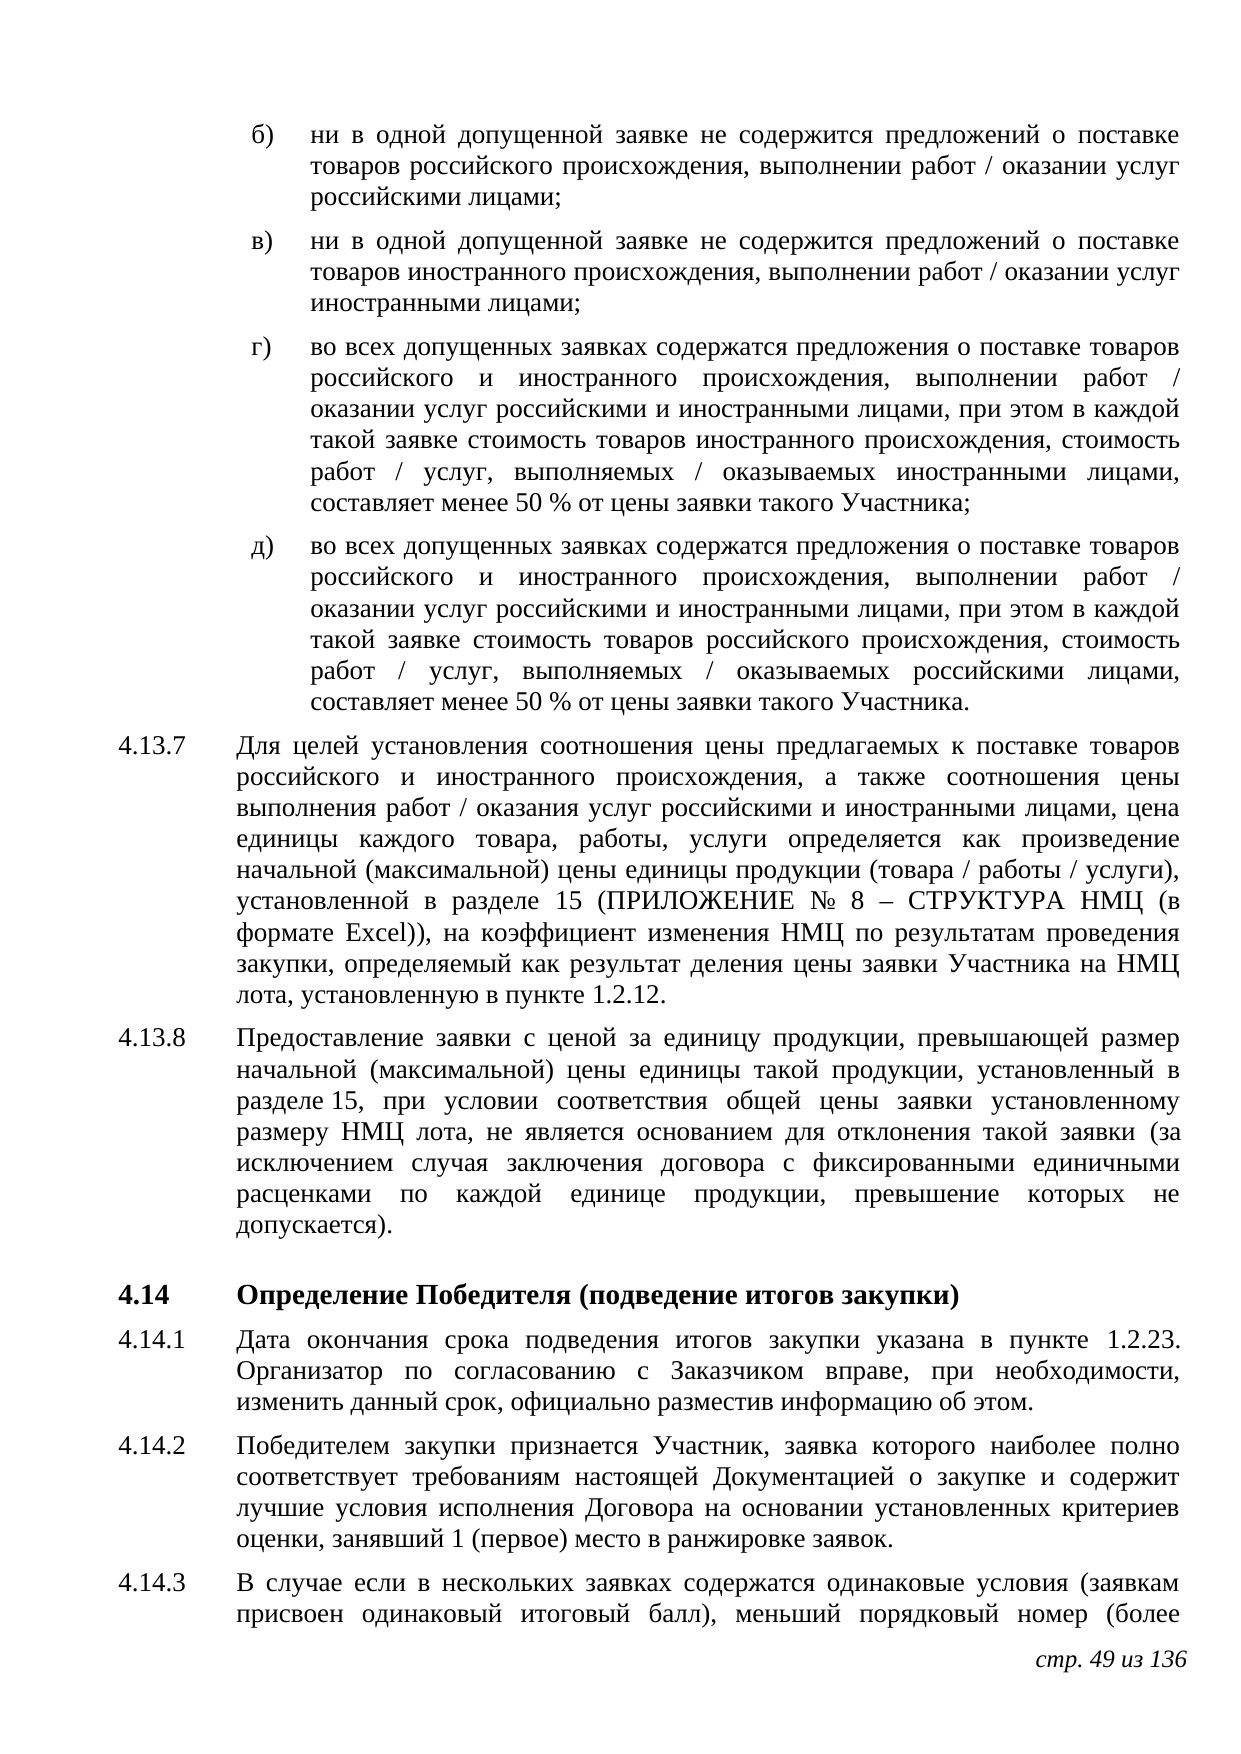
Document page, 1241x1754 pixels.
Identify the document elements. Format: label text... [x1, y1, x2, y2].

text во всех допущенных заявках содержатся предложения о поставке товаров российского и иностранного происхождения, выполнении работ / оказании услуг российскими и иностранными лицами, при этом в каждой такой заявке стоимость товаров иностранного происхождения, стоимость работ / услуг, выполняемых / оказываемых иностранными лицами, составляет менее 50 % от цены заявки такого Участника; [251, 330, 1181, 517]
text Для целей установления соотношения цены предлагаемых к поставке товаров российского и иностранного происхождения, а также соотношения цены выполнения работ / оказания услуг российскими и иностранными лицами, цена единицы каждого товара, работы, услуги определяется как произведение начальной (максимальной) цены единицы продукции (товара / работы / услуги), установленной в разделе 15 (ПРИЛОЖЕНИЕ № 8 – СТРУКТУРА НМЦ (в формате Excel)), на коэффициент изменения НМЦ по результатам проведения закупки, определяемый как результат деления цены заявки Участника на НМЦ лота, установленную в пункте 1.2.12. [118, 729, 1181, 1009]
text Победителем закупки признается Участник, заявка которого наиболее полно соответствует требованиям настоящей Документацией о закупке и содержит лучшие условия исполнения Договора на основании установленных критериев оценки, занявший 1 (первое) место в ранжировке заявок. [118, 1429, 1181, 1554]
text Предоставление заявки с ценой за единицу продукции, превышающей размер начальной (максимальной) цены единицы такой продукции, установленный в разделе 15, при условии соответствия общей цены заявки установленному размеру НМЦ лота, не является основанием для отклонения такой заявки (за исключением случая заключения договора с фиксированными единичными расценками по каждой единице продукции, превышение которых не допускается). [118, 1022, 1181, 1239]
text ни в одной допущенной заявке не содержится предложений о поставке товаров российского происхождения, выполнении работ / оказании услуг российскими лицами; [251, 118, 1181, 212]
subtitle Определение Победителя (подведение итогов закупки) [118, 1277, 1181, 1311]
text ни в одной допущенной заявке не содержится предложений о поставке товаров иностранного происхождения, выполнении работ / оказании услуг иностранными лицами; [251, 224, 1181, 317]
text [118, 1566, 1181, 1628]
text во всех допущенных заявках содержатся предложения о поставке товаров российского и иностранного происхождения, выполнении работ / оказании услуг российскими и иностранными лицами, при этом в каждой такой заявке стоимость товаров российского происхождения, стоимость работ / услуг, выполняемых / оказываемых российскими лицами, составляет менее 50 % от цены заявки такого Участника. [251, 529, 1181, 716]
text Дата окончания срока подведения итогов закупки указана в пункте 1.2.23. Организатор по согласованию с Заказчиком вправе, при необходимости, изменить данный срок, официально разместив информацию об этом. [118, 1323, 1181, 1417]
